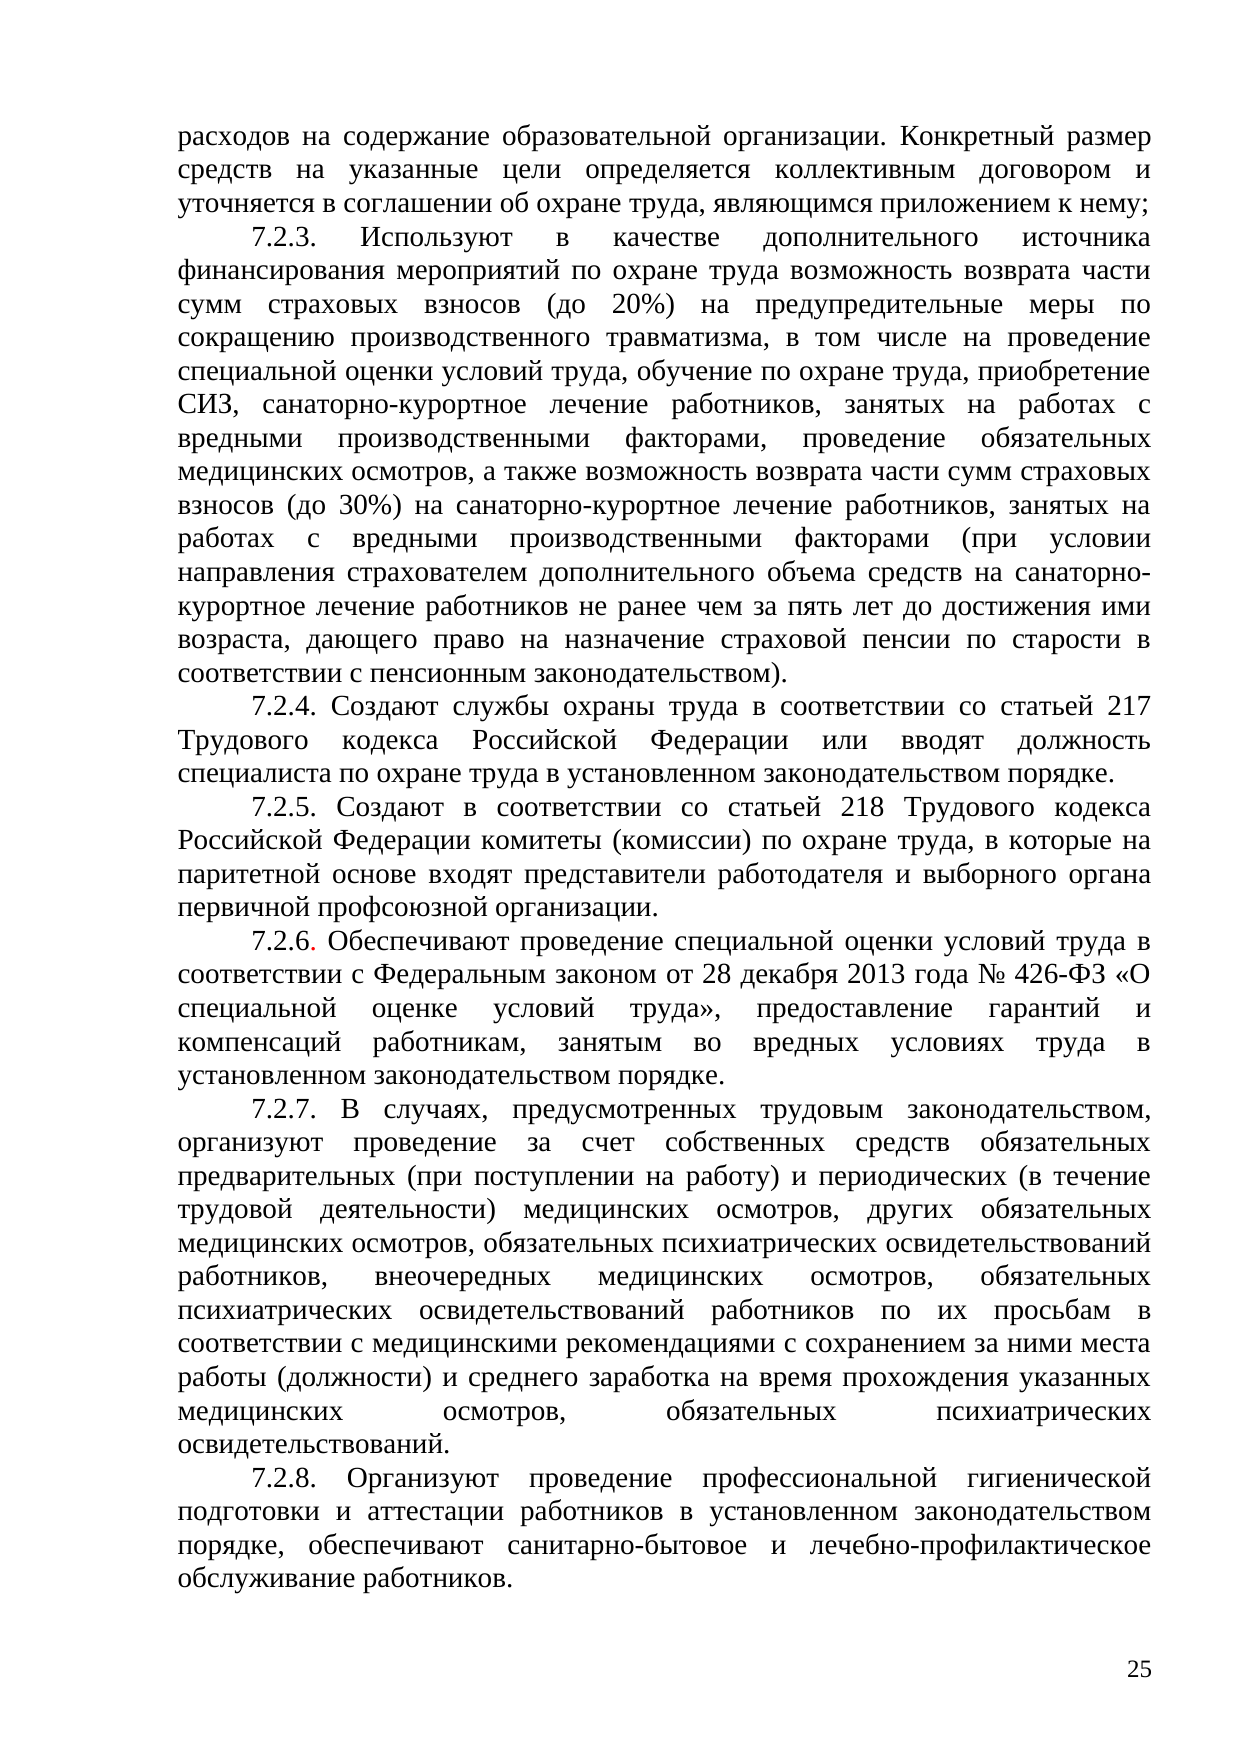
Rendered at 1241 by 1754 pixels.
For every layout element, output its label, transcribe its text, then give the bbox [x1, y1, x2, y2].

text 7.2.7. В случаях, предусмотренных трудовым законодательством, организуют проведение за счет собственных средств обязательных предварительных (при поступлении на работу) и периодических (в течение трудовой деятельности) медицинских осмотров, других обязательных медицинских осмотров, обязательных психиатрических освидетельствований работников, внеочередных медицинских осмотров, обязательных психиатрических освидетельствований работников по их просьбам в соответствии с медицинскими рекомендациями с сохранением за ними места работы (должности) и среднего заработка на время прохождения указанных медицинских осмотров, обязательных психиатрических освидетельствований. [177, 1091, 1152, 1460]
text 7.2.6. Обеспечивают проведение специальной оценки условий труда в соответствии с Федеральным законом от 28 декабря № 426-ФЗ «О специальной оценке условий труда», предоставление гарантий и компенсаций работникам, занятым во вредных условиях труда в установленном законодательством порядке. [177, 923, 1152, 1091]
text 7.2.3. Используют в качестве дополнительного источника финансирования мероприятий по охране труда возможность возврата части сумм страховых взносов (до 20%) на предупредительные меры по сокращению производственного травматизма, в том числе на проведение специальной оценки условий труда, обучение по охране труда, приобретение СИЗ, санаторно-курортное лечение работников, занятых на работах с вредными производственными факторами, проведение обязательных медицинских осмотров, а также возможность возврата части сумм страховых взносов (до 30%) на санаторно-курортное лечение работников, занятых на работах с вредными производственными факторами (при условии направления страхователем дополнительного объема средств на санаторно-курортное лечение работников не ранее чем за пять лет до достижения ими возраста, дающего право на назначение страховой пенсии по старости в соответствии с пенсионным законодательством). [177, 219, 1152, 688]
text 7.2.8. Организуют проведение профессиональной гигиенической подготовки и аттестации работников в установленном законодательством порядке, обеспечивают санитарно-бытовое и лечебно-профилактическое обслуживание работников. [177, 1460, 1152, 1594]
text 7.2.5. Создают в соответствии со статьей 218 Трудового кодекса Российской Федерации комитеты (комиссии) по охране труда, в которые на паритетной основе входят представители работодателя и выборного органа первичной профсоюзной организации. [177, 789, 1152, 923]
text 7.2.4. Создают службы охраны труда в соответствии со статьей 217 Трудового кодекса Российской Федерации или вводят должность специалиста по охране труда в установленном законодательством порядке. [177, 688, 1152, 789]
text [177, 118, 1152, 219]
